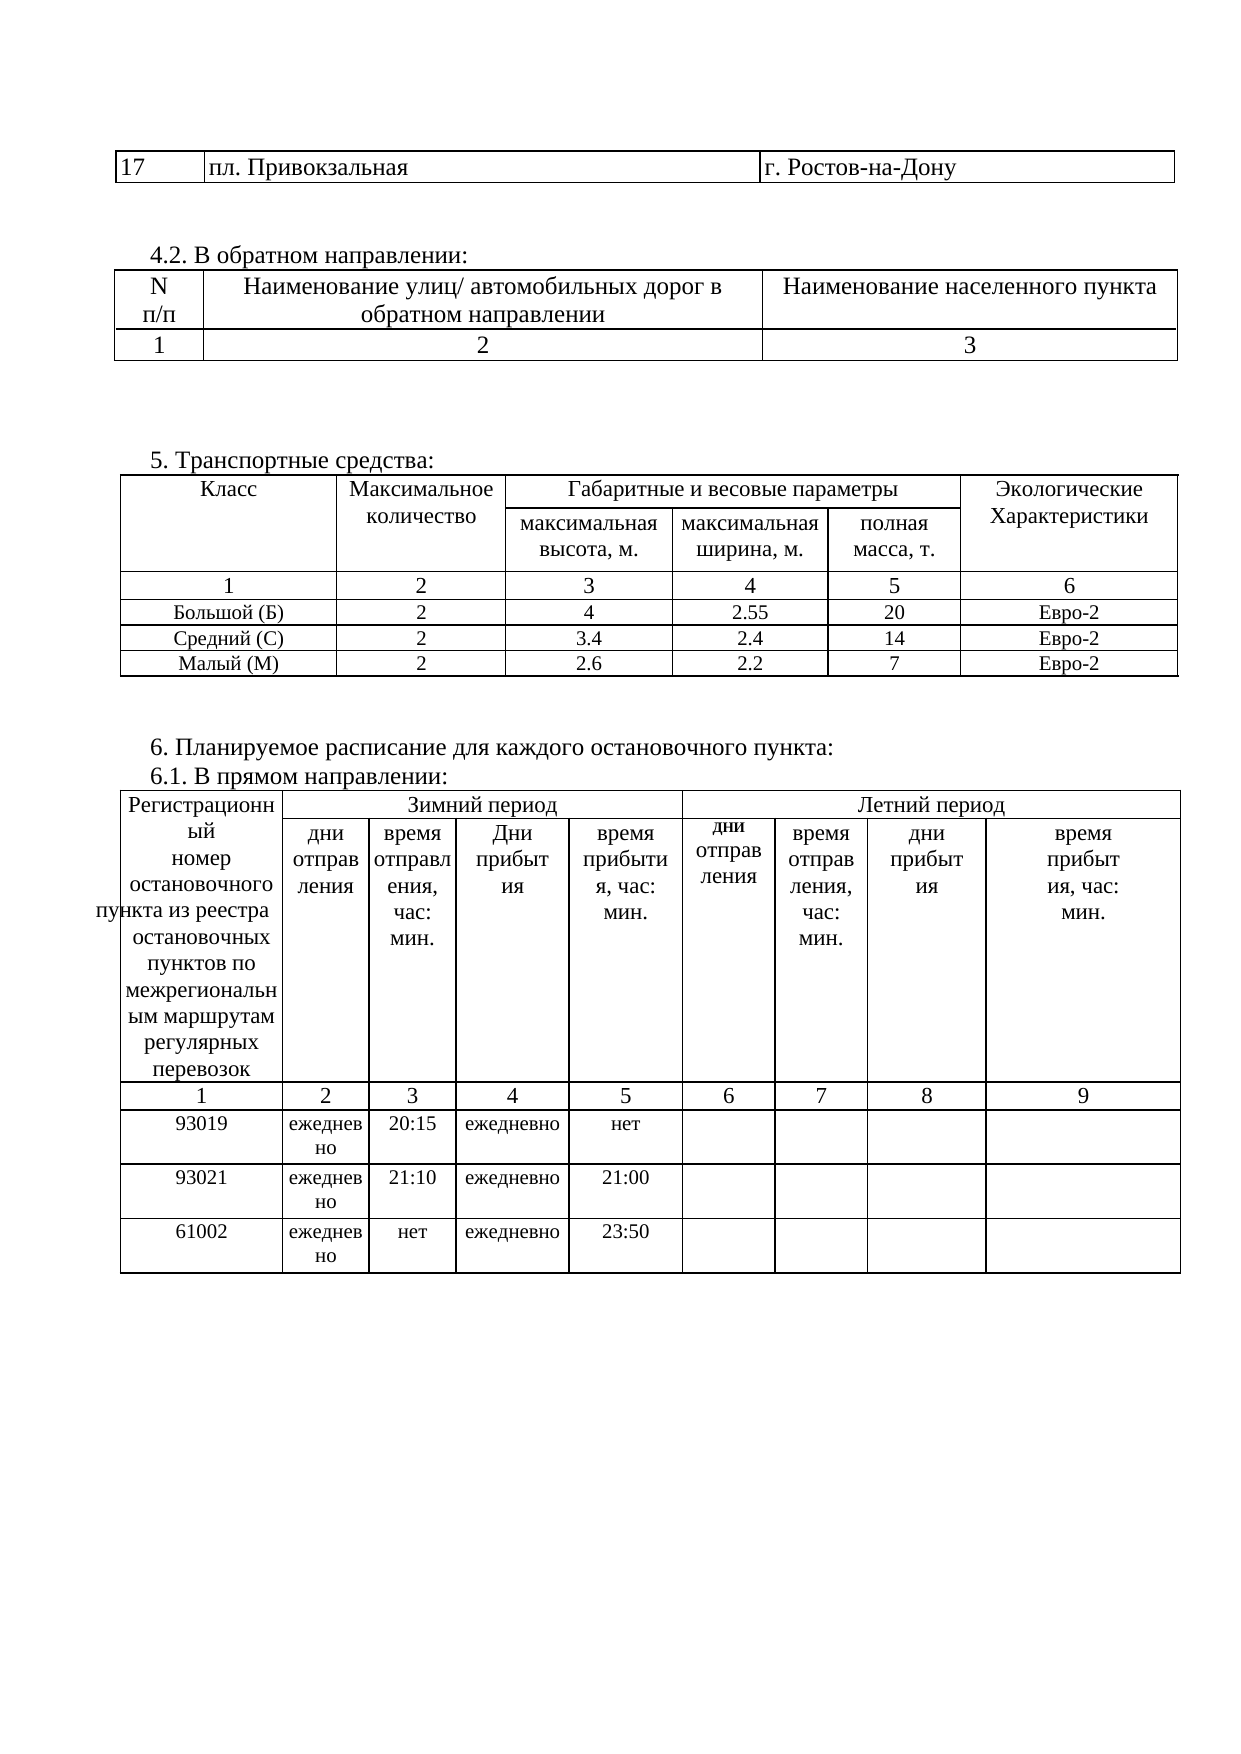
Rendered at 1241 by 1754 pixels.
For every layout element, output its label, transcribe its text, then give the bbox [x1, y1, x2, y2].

table_cell ежедневно [283, 1165, 368, 1218]
table_cell 20:15 [370, 1111, 455, 1163]
table_cell максимальная высота, м. [506, 509, 672, 571]
table_cell 9 [987, 1083, 1180, 1109]
table_cell 3 [763, 328, 1177, 360]
table_cell 5 [829, 572, 960, 598]
table_cell 2 [337, 651, 505, 675]
table_cell Евро-2 [961, 626, 1177, 650]
table_cell нет [570, 1111, 682, 1163]
table_cell Дни прибыт ия [457, 819, 568, 1081]
table_cell ДНИ отправ ления [683, 819, 774, 1081]
table_cell 7 [776, 1083, 867, 1109]
table_cell [868, 1165, 985, 1218]
table_cell время отправ ления, час: мин. [776, 819, 867, 1081]
table_cell 2.55 [673, 600, 827, 624]
table_cell время прибыти я, час: мин. [570, 819, 682, 1081]
table_cell [987, 1165, 1180, 1218]
table_cell 1 [121, 1083, 282, 1109]
table_cell ежедневно [283, 1219, 368, 1272]
table_cell пл. Привокзальная [205, 152, 759, 181]
table_cell 93021 [121, 1165, 282, 1218]
text 4.2. В обратном направлении: [150, 241, 1090, 269]
text 6. Планируемое расписание для каждого остановочного пункта: [150, 732, 1090, 761]
table_cell 2 [337, 572, 505, 598]
table_cell 3.4 [506, 626, 672, 650]
table_cell максимальная ширина, м. [673, 509, 827, 571]
table_cell 14 [829, 626, 960, 650]
table_cell 21:10 [370, 1165, 455, 1218]
table_cell 3 [370, 1083, 455, 1109]
table_cell полная масса, т. [829, 509, 960, 571]
table_cell [683, 1111, 774, 1163]
table_cell 2 [337, 626, 505, 650]
table_cell [868, 1111, 985, 1163]
table_cell 4 [506, 600, 672, 624]
table_header Наименование населенного пункта [763, 271, 1177, 328]
table_cell Большой (Б) [121, 600, 336, 624]
table_header Габаритные и весовые параметры [506, 476, 960, 507]
table_cell 17 [117, 152, 204, 181]
table_cell 6 [683, 1083, 774, 1109]
table_header Экологические Характеристики [961, 476, 1177, 571]
table_cell [683, 1165, 774, 1218]
table_cell время отправл ения, час: мин. [370, 819, 455, 1081]
table_cell 61002 [121, 1219, 282, 1272]
table_cell время прибыт ия, час: мин. [987, 819, 1180, 1081]
table_cell [868, 1219, 985, 1272]
table_cell ежедневно [457, 1219, 568, 1272]
table_cell 1 [121, 572, 336, 598]
table_cell 21:00 [570, 1165, 682, 1218]
table_cell 4 [457, 1083, 568, 1109]
table_cell нет [370, 1219, 455, 1272]
table_header Максимальное количество [337, 476, 505, 571]
table_header N п/п [115, 271, 203, 328]
table_cell 2.4 [673, 626, 827, 650]
table_cell [776, 1111, 867, 1163]
table_cell Средний (С) [121, 626, 336, 650]
table_header Наименование улиц/ автомобильных дорог в обратном направлении [204, 271, 762, 328]
table_cell 2 [337, 600, 505, 624]
table_cell 3 [506, 572, 672, 598]
table_cell Малый (М) [121, 651, 336, 675]
table_cell ежедневно [457, 1165, 568, 1218]
text 6.1. В прямом направлении: [150, 761, 1090, 789]
table_cell 1 [115, 329, 203, 360]
table_header Зимний период [283, 791, 682, 817]
table_cell 93019 [121, 1111, 282, 1163]
table_cell г. Ростов-на-Дону [761, 152, 1174, 181]
table_cell ежедневно [457, 1111, 568, 1163]
table_cell дни прибыт ия [868, 819, 985, 1081]
table_cell [987, 1219, 1180, 1272]
table_cell 20 [829, 600, 960, 624]
table_cell [776, 1165, 867, 1218]
table_cell 7 [829, 651, 960, 675]
table_cell Евро-2 [961, 600, 1177, 624]
table_header Летний период [683, 791, 1180, 817]
table_cell 2.2 [673, 651, 827, 675]
table_cell 2 [283, 1083, 368, 1109]
table_cell 2.6 [506, 651, 672, 675]
table_cell 23:50 [570, 1219, 682, 1272]
table_cell [987, 1111, 1180, 1163]
table_cell [683, 1219, 774, 1272]
table_cell 5 [570, 1083, 682, 1109]
table_cell ежедневно [283, 1111, 368, 1163]
table_cell 2 [204, 330, 762, 360]
table_cell 8 [868, 1083, 985, 1109]
table_cell 6 [961, 572, 1177, 598]
table_cell [776, 1219, 867, 1272]
table_header Регистрационный номер остановочного пункта из реестра остановочных пунктов по межрегиональным маршрутам регулярных перевозок [121, 791, 282, 1081]
table_cell дни отправ ления [283, 819, 368, 1081]
text 5. Транспортные средства: [150, 445, 1090, 474]
table_cell Евро-2 [961, 651, 1177, 675]
table_header Класс [121, 476, 336, 571]
table_cell 4 [673, 572, 827, 598]
